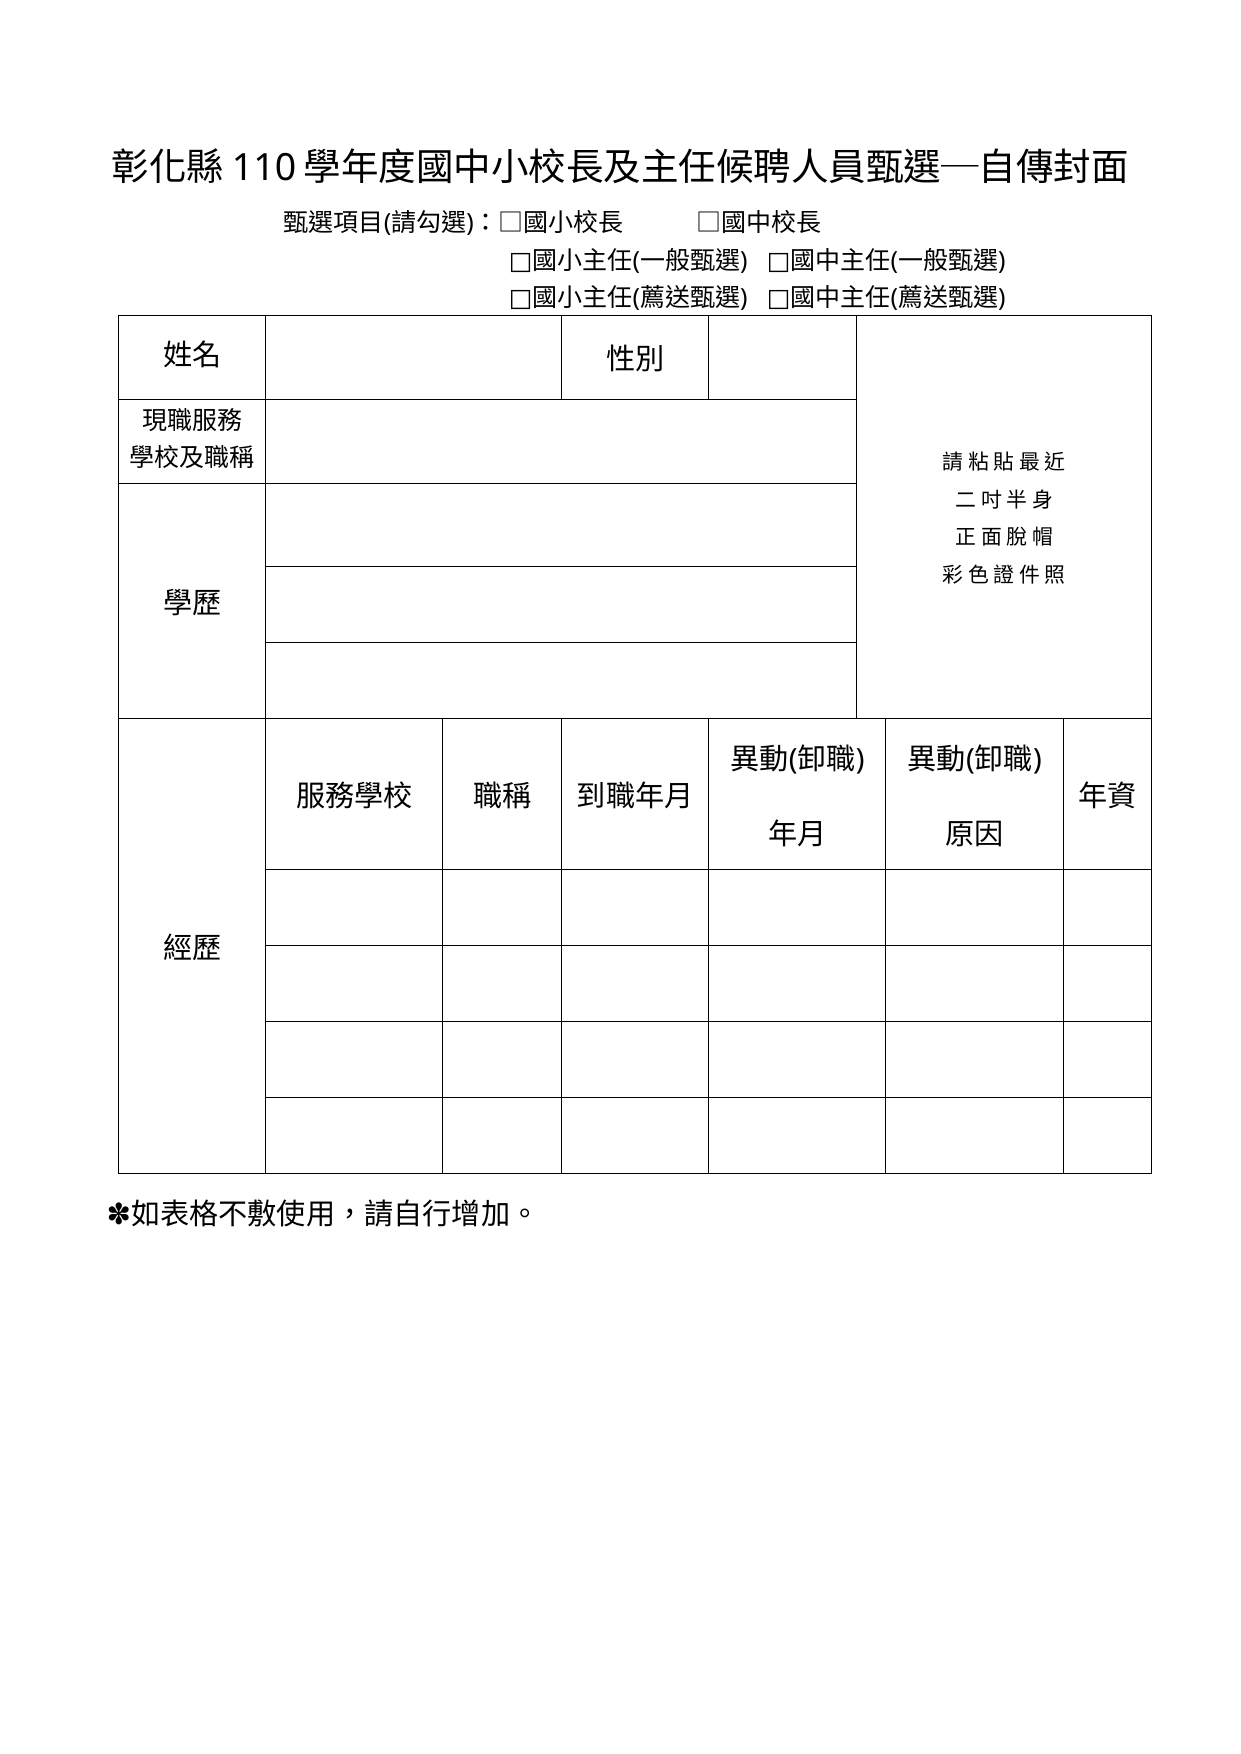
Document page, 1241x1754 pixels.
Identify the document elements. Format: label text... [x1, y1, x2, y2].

table_cell [266, 567, 856, 642]
table_cell [886, 1022, 1063, 1097]
table_cell 職稱 [443, 719, 561, 869]
table_cell [1064, 870, 1151, 945]
table_cell [443, 870, 561, 945]
table_header 請 粘 貼 最 近 二 吋 半 身 正 面 脫 帽 彩 色 證 件 照 [857, 316, 1151, 718]
text □國小主任(一般甄選) □國中主任(一般甄選) [334, 239, 1134, 277]
table_cell [443, 946, 561, 1021]
table_cell [709, 946, 885, 1021]
table_cell [886, 1098, 1063, 1173]
text ✽如表格不敷使用，請自行增加。 [106, 1174, 1134, 1249]
text □國小主任(薦送甄選) □國中主任(薦送甄選) [334, 277, 1134, 314]
table_cell [709, 870, 885, 945]
text 彰化縣110學年度國中小校長及主任候聘人員甄選─自傳封面 [106, 127, 1134, 202]
table_cell [266, 484, 856, 566]
table_cell 現職服務 學校及職稱 [119, 400, 265, 483]
table_header [266, 316, 561, 399]
table_header [709, 316, 856, 399]
table_cell [562, 946, 708, 1021]
table_cell [1064, 1098, 1151, 1173]
table_cell [562, 870, 708, 945]
table_header 姓名 [119, 316, 265, 399]
table_cell [562, 1098, 708, 1173]
table_cell [1064, 1022, 1151, 1097]
table_cell [1064, 946, 1151, 1021]
table_cell [443, 1022, 561, 1097]
table_cell [266, 643, 856, 718]
table_cell 學歷 [119, 484, 265, 718]
table_cell [886, 946, 1063, 1021]
table_cell 到職年月 [562, 719, 708, 869]
table_cell [266, 870, 442, 945]
table_cell 服務學校 [266, 719, 442, 869]
table_cell [709, 1098, 885, 1173]
table_cell 年資 [1064, 719, 1151, 869]
table_cell [266, 1022, 442, 1097]
table_cell [562, 1022, 708, 1097]
table_cell [266, 946, 442, 1021]
table_cell 異動(卸職)原因 [886, 719, 1063, 869]
table_cell 經歷 [119, 719, 265, 1173]
text 甄選項目(請勾選)：□國小校長 □國中校長 [284, 202, 1134, 239]
table_cell [886, 870, 1063, 945]
table_cell [266, 1098, 442, 1173]
table_cell [443, 1098, 561, 1173]
table_cell [709, 1022, 885, 1097]
table_cell [266, 400, 856, 483]
table_header 性別 [562, 316, 708, 399]
table_cell 異動(卸職)年月 [709, 719, 885, 869]
